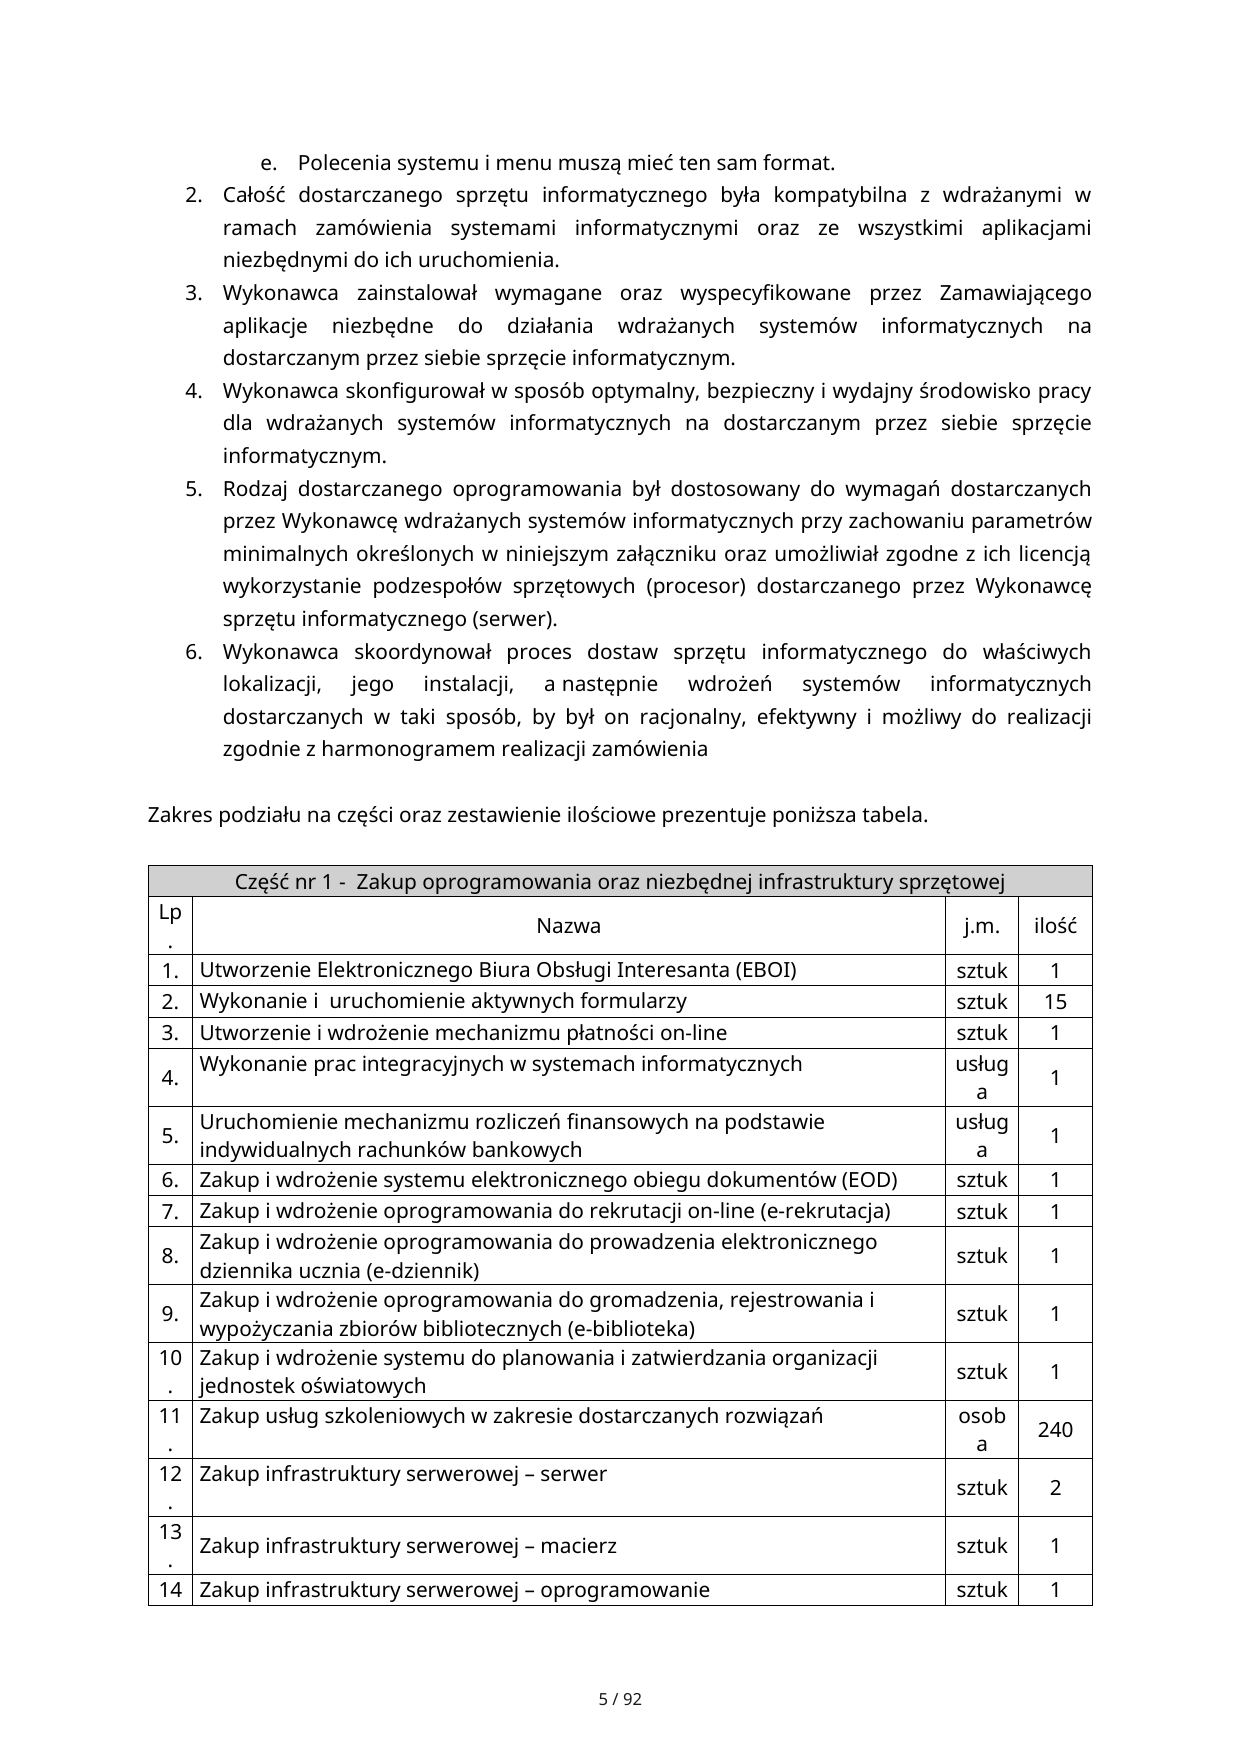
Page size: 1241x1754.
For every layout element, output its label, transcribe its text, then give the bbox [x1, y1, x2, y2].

table_cell sztuk [946, 1165, 1018, 1195]
table_cell Uruchomienie mechanizmu rozliczeń finansowych na podstawie indywidualnych rachunków bankowych [193, 1107, 945, 1164]
table_cell ilość [1019, 897, 1092, 954]
table_cell sztuk [946, 1018, 1018, 1048]
list Wykonawca skonfigurował w sposób optymalny, bezpieczny i wydajny środowisko pracy dla wdrażanych systemów informatycznych na dostarczanym przez siebie sprzęcie informatycznym. [185, 376, 1092, 469]
table_cell 3. [149, 1018, 192, 1048]
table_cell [193, 1575, 945, 1605]
table_cell 2 [1019, 1459, 1092, 1516]
table_cell 1 [1019, 1018, 1092, 1048]
table_cell sztuk [946, 1459, 1018, 1516]
table_cell 15 [1019, 986, 1092, 1017]
table_cell 1. [149, 955, 192, 985]
table_cell Zakup usług szkoleniowych w zakresie dostarczanych rozwiązań [193, 1401, 945, 1458]
table_cell Zakup i wdrożenie oprogramowania do prowadzenia elektronicznego dziennika ucznia (e-dziennik) [193, 1227, 945, 1284]
table_cell 240 [1019, 1401, 1092, 1458]
table_cell usługa [946, 1107, 1018, 1164]
list Rodzaj dostarczanego oprogramowania był dostosowany do wymagań dostarczanych przez Wykonawcę wdrażanych systemów informatycznych przy zachowaniu parametrów minimalnych określonych w niniejszym załączniku oraz umożliwiał zgodne z ich licencją wykorzystanie podzespołów sprzętowych (procesor) dostarczanego przez Wykonawcę sprzętu informatycznego (serwer). [185, 474, 1092, 633]
table_cell 8. [149, 1227, 192, 1284]
table_cell 1 [1019, 1165, 1092, 1195]
table_cell Utworzenie i wdrożenie mechanizmu płatności on-line [193, 1018, 945, 1048]
table_cell 7. [149, 1196, 192, 1226]
table_header Część nr 1 - Zakup oprogramowania oraz niezbędnej infrastruktury sprzętowej [149, 866, 1092, 896]
table_cell 1 [1019, 1107, 1092, 1164]
table_cell j.m. [946, 897, 1018, 954]
table_cell 14. [149, 1575, 192, 1605]
table_cell 1 [1019, 955, 1092, 985]
table_cell 1 [1019, 1049, 1092, 1106]
table_cell 12. [149, 1459, 192, 1516]
table_cell sztuk [946, 1227, 1018, 1284]
table_cell 1 [1019, 1285, 1092, 1342]
list Wykonawca zainstalował wymagane oraz wyspecyfikowane przez Zamawiającego aplikacje niezbędne do działania wdrażanych systemów informatycznych na dostarczanym przez siebie sprzęcie informatycznym. [185, 278, 1092, 372]
table_cell Zakup infrastruktury serwerowej – macierz [193, 1517, 945, 1574]
table_cell 13. [149, 1517, 192, 1574]
table_cell sztuk [946, 1196, 1018, 1226]
table_cell 9. [149, 1285, 192, 1342]
table_cell Zakup i wdrożenie systemu do planowania i zatwierdzania organizacji jednostek oświatowych [193, 1343, 945, 1400]
list Całość dostarczanego sprzętu informatycznego była kompatybilna z wdrażanymi w ramach zamówienia systemami informatycznymi oraz ze wszystkimi aplikacjami niezbędnymi do ich uruchomienia. [185, 180, 1092, 274]
table_cell Lp. [149, 897, 192, 954]
table_cell sztuk [946, 1575, 1018, 1605]
table_cell 5. [149, 1107, 192, 1164]
table_cell sztuk [946, 955, 1018, 985]
table_cell 1 [1019, 1517, 1092, 1574]
table_cell sztuk [946, 1517, 1018, 1574]
table_cell Utworzenie Elektronicznego Biura Obsługi Interesanta (EBOI) [193, 955, 945, 985]
table_cell Zakup i wdrożenie oprogramowania do gromadzenia, rejestrowania i wypożyczania zbiorów bibliotecznych (e-biblioteka) [193, 1285, 945, 1342]
table_cell 2. [149, 986, 192, 1017]
table_cell 1 [1019, 1575, 1092, 1605]
table_cell sztuk [946, 1343, 1018, 1400]
table_cell sztuk [946, 1285, 1018, 1342]
table_cell 6. [149, 1165, 192, 1195]
table_cell Wykonanie prac integracyjnych w systemach informatycznych [193, 1049, 945, 1106]
list Polecenia systemu i menu muszą mieć ten sam format. [260, 148, 1092, 176]
table_cell Wykonanie i uruchomienie aktywnych formularzy [193, 986, 945, 1017]
table_cell osoba [946, 1401, 1018, 1458]
table_cell Nazwa [193, 897, 945, 954]
text Zakres podziału na części oraz zestawienie ilościowe prezentuje poniższa tabela. [148, 800, 1092, 828]
table_cell 1 [1019, 1343, 1092, 1400]
table_cell 11. [149, 1401, 192, 1458]
table_cell 1 [1019, 1227, 1092, 1284]
table_cell usługa [946, 1049, 1018, 1106]
table_cell sztuk [946, 986, 1018, 1017]
table_cell 10. [149, 1343, 192, 1400]
table_cell Zakup i wdrożenie systemu elektronicznego obiegu dokumentów (EOD) [193, 1165, 945, 1195]
table_cell 1 [1019, 1196, 1092, 1226]
list Wykonawca skoordynował proces dostaw sprzętu informatycznego do właściwych lokalizacji, jego instalacji, a następnie wdrożeń systemów informatycznych dostarczanych w taki sposób, by był on racjonalny, efektywny i możliwy do realizacji zgodnie z harmonogramem realizacji zamówienia [185, 637, 1092, 763]
table_cell 4. [149, 1049, 192, 1106]
table_cell Zakup i wdrożenie oprogramowania do rekrutacji on-line (e-rekrutacja) [193, 1196, 945, 1226]
table_cell Zakup infrastruktury serwerowej – serwer [193, 1459, 945, 1516]
